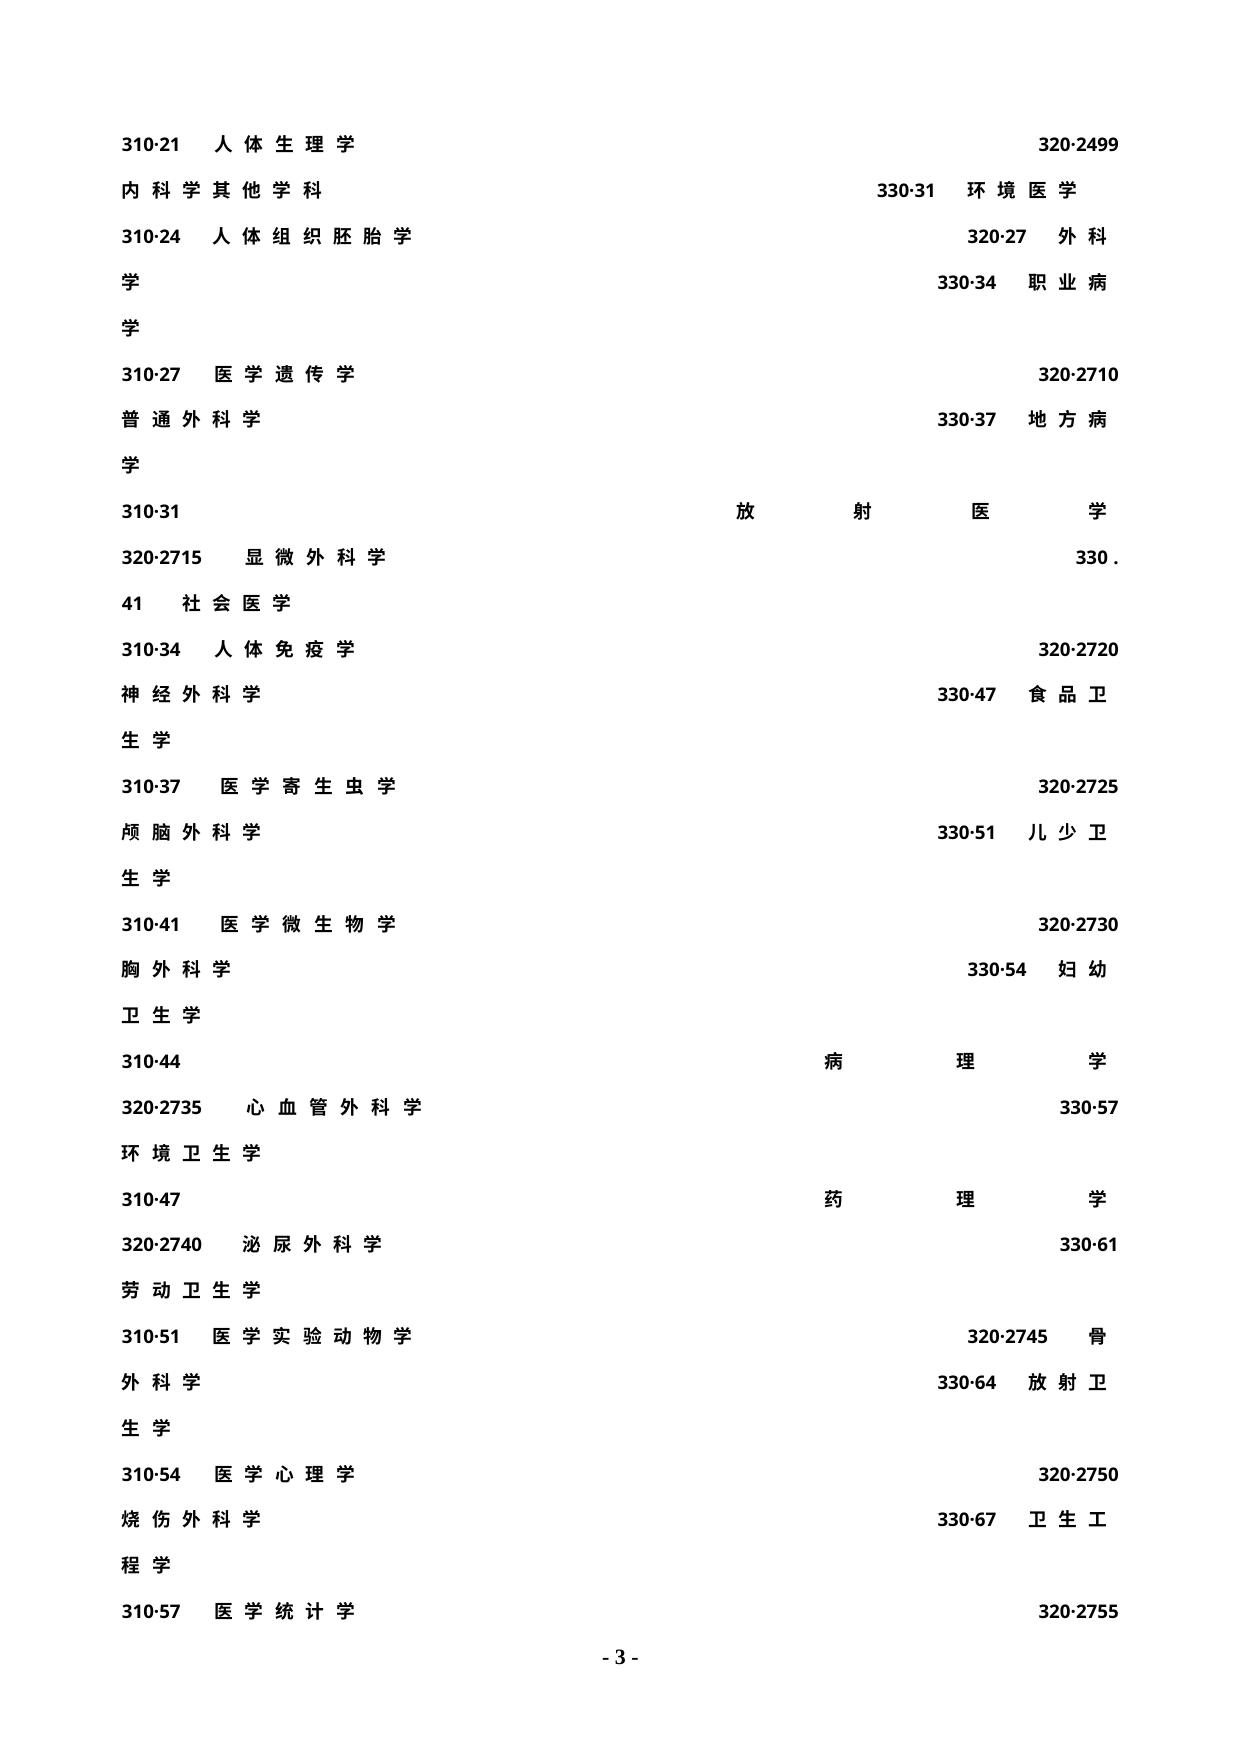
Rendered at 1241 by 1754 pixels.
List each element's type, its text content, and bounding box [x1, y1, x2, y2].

text 310·44 病理学 320·2735 心血管外科学 330·57 环境卫生学 [122, 1037, 1118, 1175]
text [122, 1587, 1118, 1633]
text 310·37 医学寄生虫学 320·2725 颅脑外科学 330·51 儿少卫生学 [122, 762, 1118, 900]
text 310·34 人体免疫学 320·2720 神经外科学 330·47 食品卫生学 [122, 625, 1118, 762]
text 310·27 医学遗传学 320·2710 普通外科学 330·37 地方病学 [122, 350, 1118, 487]
text 310·41 医学微生物学 320·2730 胸外科学 330·54 妇幼卫生学 [122, 900, 1118, 1037]
text 310·24 人体组织胚胎学 320·27 外科学 330·34 职业病学 [122, 212, 1118, 350]
text 310·51 医学实验动物学 320·2745 骨外科学 330·64 放射卫生学 [122, 1312, 1118, 1450]
text 310·47 药理学 320·2740 泌尿外科学 330·61 劳动卫生学 [122, 1175, 1118, 1312]
text 310·54 医学心理学 320·2750 烧伤外科学 330·67 卫生工程学 [122, 1450, 1118, 1587]
text 310·21 人体生理学 320·2499 内科学其他学科 330·31 环境医学 [122, 121, 1118, 212]
text 310·31 放射医学 320·2715 显微外科学 330 . 41 社会医学 [122, 487, 1118, 625]
